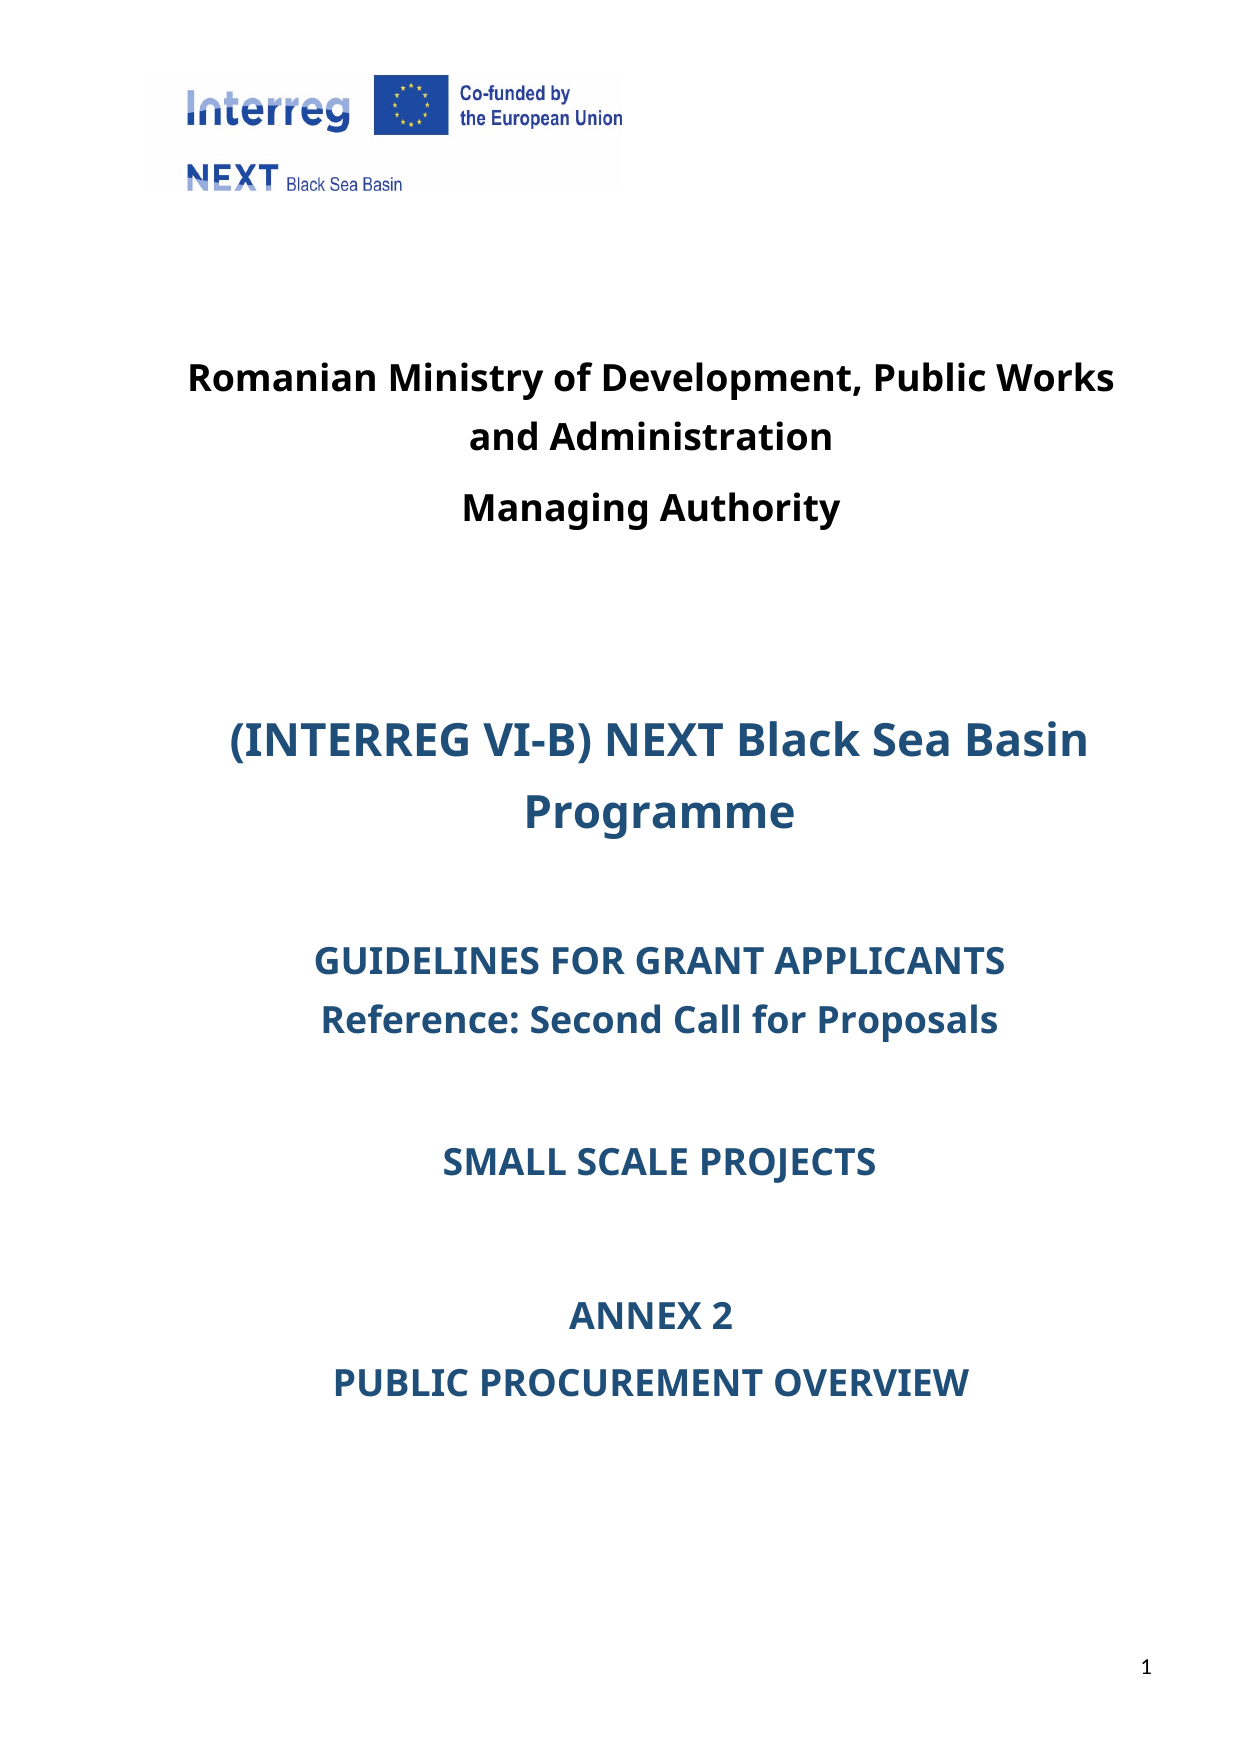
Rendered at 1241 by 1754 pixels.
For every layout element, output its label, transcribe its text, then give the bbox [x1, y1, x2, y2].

table_header (INTERREG VI-B) NEXT Black Sea Basin Programme GUIDELINES FOR GRANT APPLICANTS Reference: Second Call for Proposals SMALL SCALE PROJECTS [150, 553, 1169, 1276]
picture [150, 73, 622, 191]
text Romanian Ministry of Development, Public Works and Administration [150, 352, 1152, 461]
text Managing Authority [150, 481, 1152, 532]
text PUBLIC PROCUREMENT OVERVIEW [150, 1357, 1152, 1408]
text ANNEX 2 [150, 1289, 1152, 1340]
